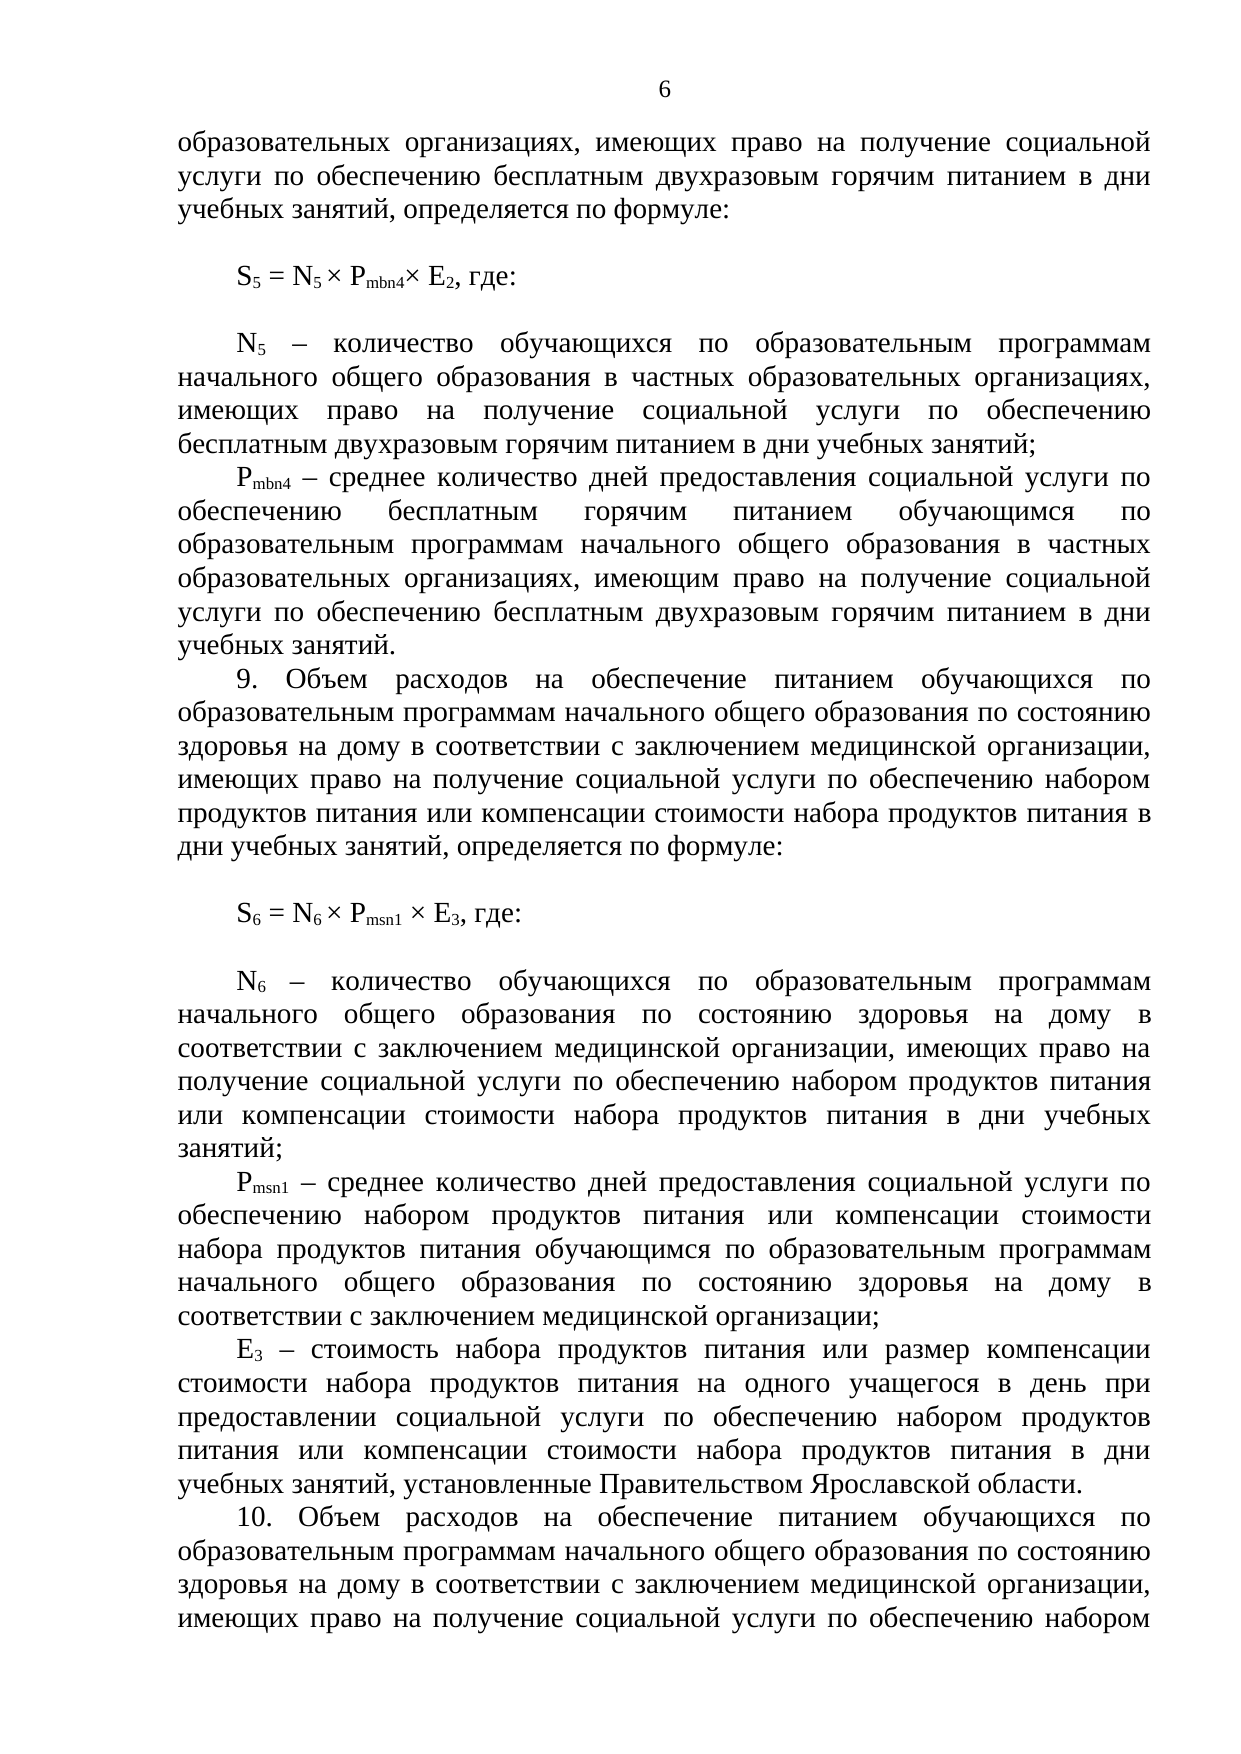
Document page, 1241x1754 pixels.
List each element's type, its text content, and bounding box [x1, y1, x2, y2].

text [177, 1499, 1152, 1633]
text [177, 124, 1152, 225]
text S5 = N5 × Pmbn4× E2, где: [177, 258, 1152, 292]
text N5 – количество обучающихся по образовательным программам начального общего образования в частных образовательных организациях, имеющих право на получение социальной услуги по обеспечению бесплатным двухразовым горячим питанием в дни учебных занятий; [177, 325, 1152, 459]
text S6 = N6 × Pmsn1 × E3, где: [177, 896, 1152, 929]
text E3 – стоимость набора продуктов питания или размер компенсации стоимости набора продуктов питания на одного учащегося в день при предоставлении социальной услуги по обеспечению набором продуктов питания или компенсации стоимости набора продуктов питания в дни учебных занятий, установленные Правительством Ярославской области. [177, 1332, 1152, 1499]
text Pmbn4 – среднее количество дней предоставления социальной услуги по обеспечению бесплатным горячим питанием обучающимся по образовательным программам начального общего образования в частных образовательных организациях, имеющим право на получение социальной услуги по обеспечению бесплатным двухразовым горячим питанием в дни учебных занятий. [177, 459, 1152, 661]
text 9. Объем расходов на обеспечение питанием обучающихся по образовательным программам начального общего образования по состоянию здоровья на дому в соответствии с заключением медицинской организации, имеющих право на получение социальной услуги по обеспечению набором продуктов питания или компенсации стоимости набора продуктов питания в дни учебных занятий, определяется по формуле: [177, 661, 1152, 862]
text N6 – количество обучающихся по образовательным программам начального общего образования по состоянию здоровья на дому в соответствии с заключением медицинской организации, имеющих право на получение социальной услуги по обеспечению набором продуктов питания или компенсации стоимости набора продуктов питания в дни учебных занятий; [177, 963, 1152, 1164]
text Pmsn1 – среднее количество дней предоставления социальной услуги по обеспечению набором продуктов питания или компенсации стоимости набора продуктов питания обучающимся по образовательным программам начального общего образования по состоянию здоровья на дому в соответствии с заключением медицинской организации; [177, 1164, 1152, 1332]
